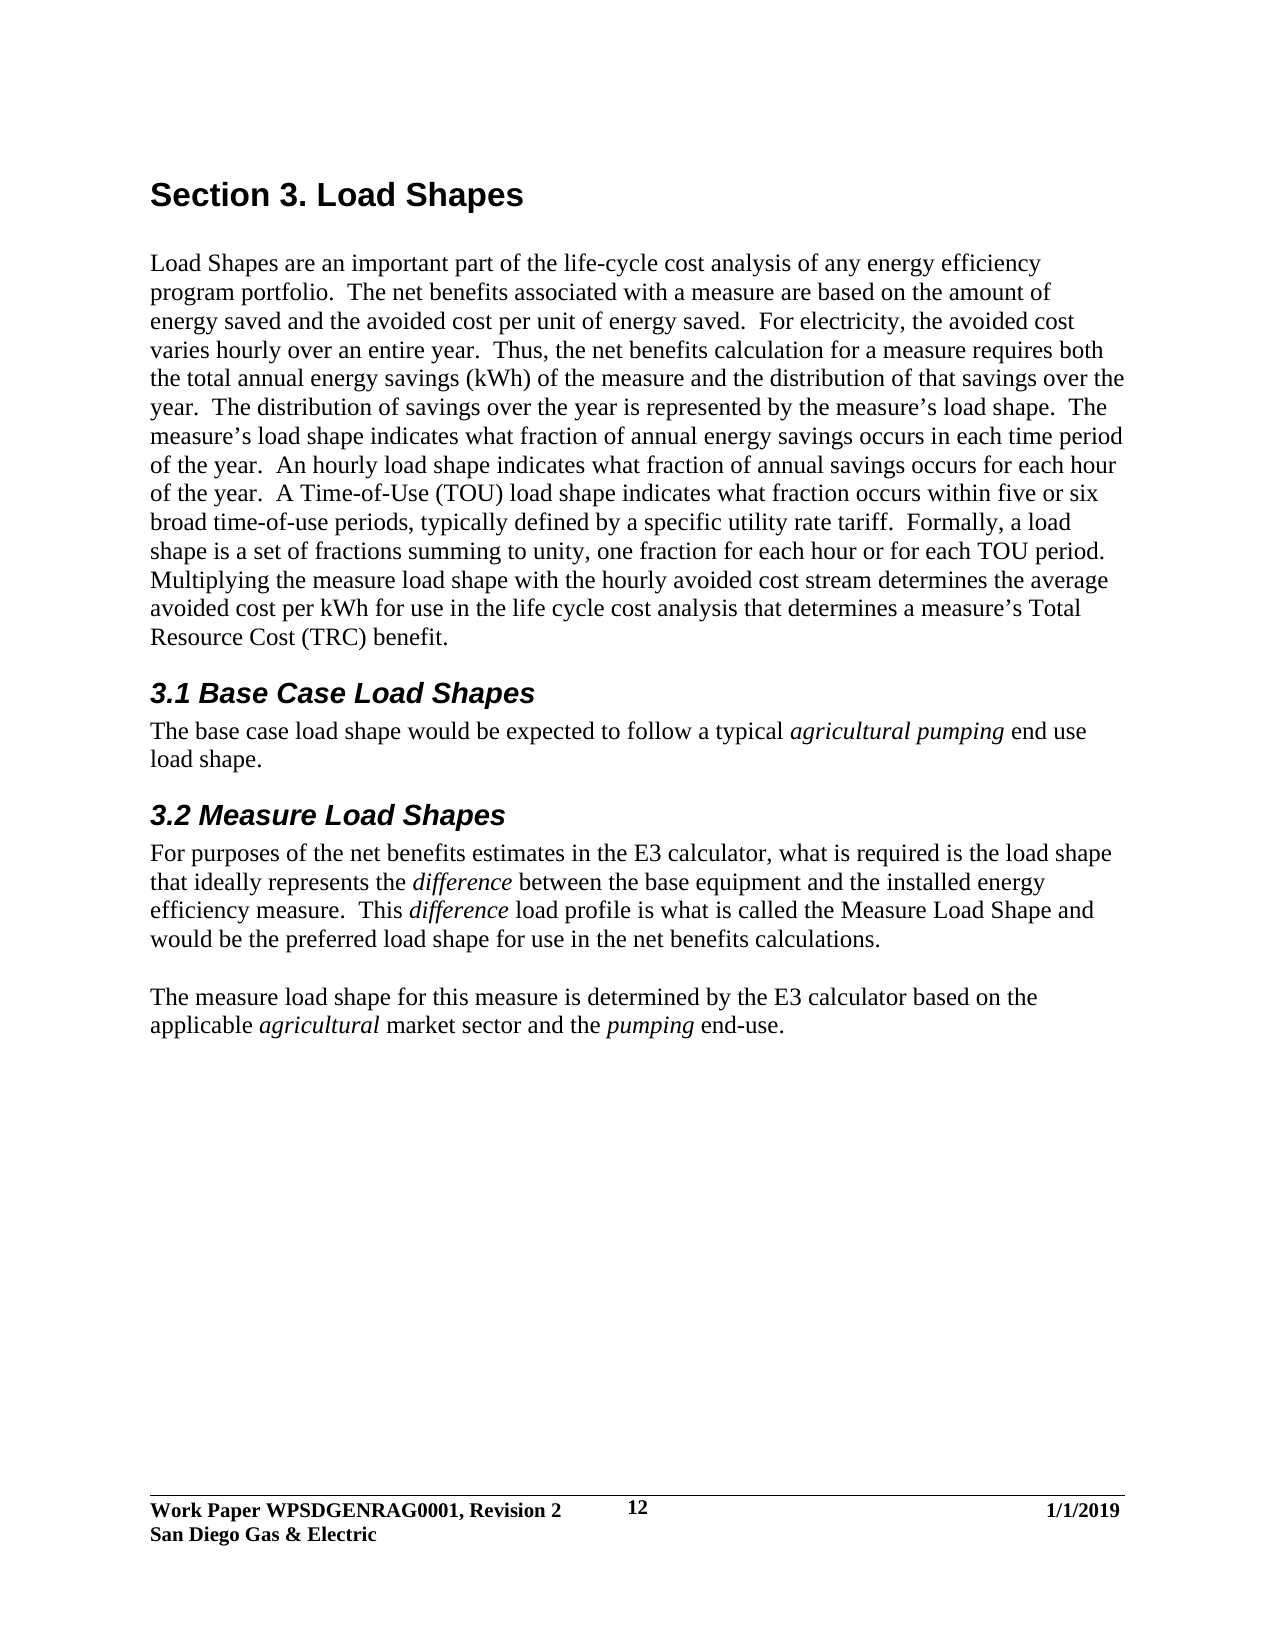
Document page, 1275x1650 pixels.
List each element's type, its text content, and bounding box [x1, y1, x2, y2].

text The measure load shape for this measure is determined by the E3 calculator based on the applicable agricultural market sector and the pumping end-use. [150, 982, 1125, 1039]
subtitle 3.1 Base Case Load Shapes [150, 676, 1125, 709]
text The base case load shape would be expected to follow a typical agricultural pumping end use load shape. [150, 716, 1125, 773]
text For purposes of the net benefits estimates in the E3 calculator, what is required is the load shape that ideally represents the difference between the base equipment and the installed energy efficiency measure. This difference load profile is what is called the Measure Load Shape and would be the preferred load shape for use in the net benefits calculations. [150, 838, 1125, 953]
subtitle 3.2 Measure Load Shapes [150, 798, 1125, 832]
subtitle Section 3. Load Shapes [150, 175, 1125, 213]
text Load Shapes are an important part of the life-cycle cost analysis of any energy efficiency program portfolio. The net benefits associated with a measure are based on the amount of energy saved and the avoided cost per unit of energy saved. For electricity, the avoided cost varies hourly over an entire year. Thus, the net benefits calculation for a measure requires both the total annual energy savings (kWh) of the measure and the distribution of that savings over the year. The distribution of savings over the year is represented by the measure’s load shape. The measure’s load shape indicates what fraction of annual energy savings occurs in each time period of the year. An hourly load shape indicates what fraction of annual savings occurs for each hour of the year. A Time-of-Use (TOU) load shape indicates what fraction occurs within five or six broad time-of-use periods, typically defined by a specific utility rate tariff. Formally, a load shape is a set of fractions summing to unity, one fraction for each hour or for each TOU period. Multiplying the measure load shape with the hourly avoided cost stream determines the average avoided cost per kWh for use in the life cycle cost analysis that determines a measure’s Total Resource Cost (TRC) benefit. [150, 248, 1125, 651]
